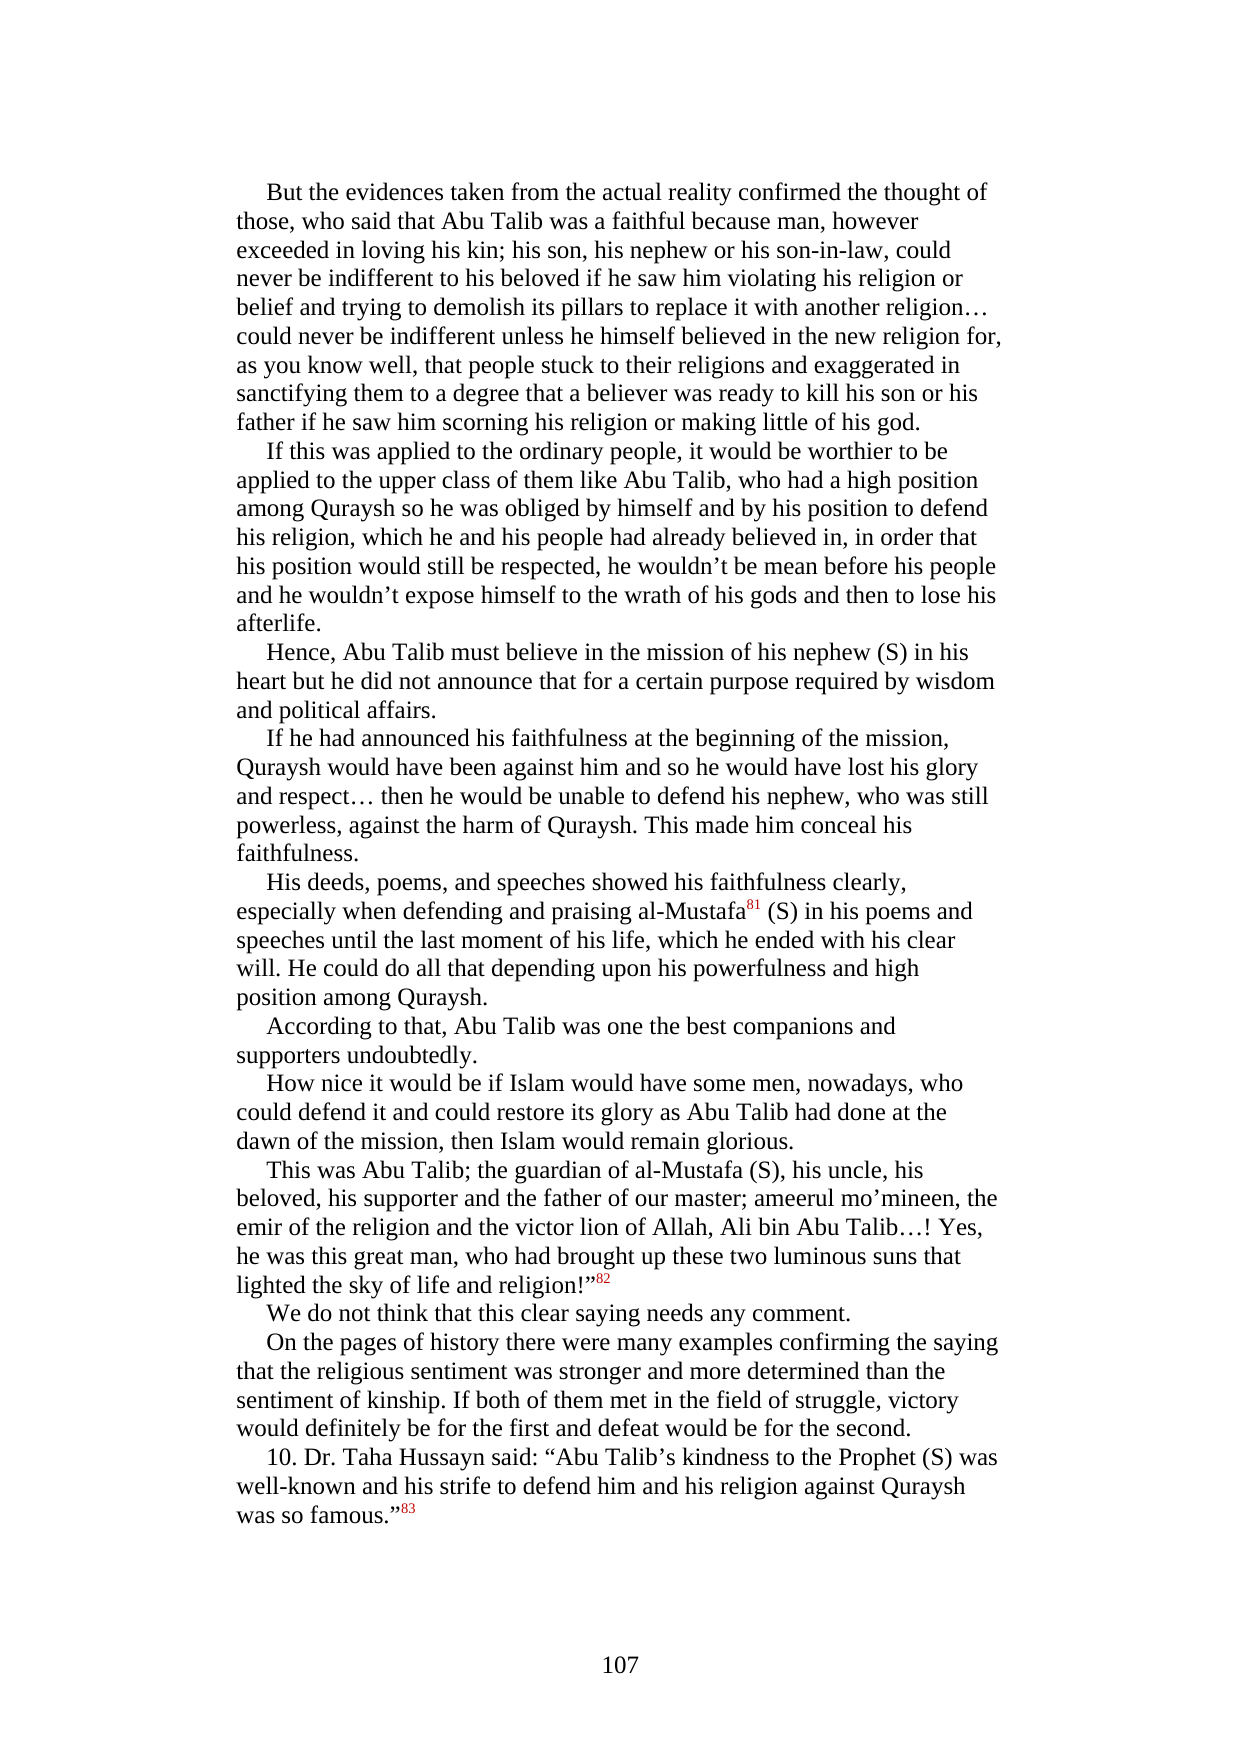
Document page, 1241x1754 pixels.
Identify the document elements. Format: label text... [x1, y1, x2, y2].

text On the pages of history there were many examples confirming the saying that the religious sentiment was stronger and more determined than the sentiment of kinship. If both of them met in the field of struggle, victory would definitely be for the first and defeat would be for the second. [236, 1327, 1004, 1442]
text We do not think that this clear saying needs any comment. [236, 1298, 1004, 1327]
text 10. Dr. Taha Hussayn said: “Abu Talib’s kindness to the Prophet (S) was well-known and his strife to defend him and his religion against Quraysh was so famous.”83 [236, 1442, 1004, 1528]
text How nice it would be if Islam would have some men, nowadays, who could defend it and could restore its glory as Abu Talib had done at the dawn of the mission, then Islam would remain glorious. [236, 1068, 1004, 1155]
text But the evidences taken from the actual reality confirmed the thought of those, who said that Abu Talib was a faithful because man, however exceeded in loving his kin; his son, his nephew or his son-in-law, could never be indifferent to his beloved if he saw him violating his religion or belief and trying to demolish its pillars to replace it with another religion… could never be indifferent unless he himself believed in the new religion for, as you know well, that people stuck to their religions and exaggerated in sanctifying them to a degree that a believer was ready to kill his son or his father if he saw him scorning his religion or making little of his god. [236, 177, 1004, 436]
text This was Abu Talib; the guardian of al-Mustafa (S), his uncle, his beloved, his supporter and the father of our master; ameerul mo’mineen, the emir of the religion and the victor lion of Allah, Ali bin Abu Talib…! Yes, he was this great man, who had brought up these two luminous suns that lighted the sky of life and religion!”82 [236, 1155, 1004, 1298]
text If he had announced his faithfulness at the beginning of the mission, Quraysh would have been against him and so he would have lost his glory and respect… then he would be unable to defend his nephew, who was still powerless, against the harm of Quraysh. This made him conceal his faithfulness. [236, 723, 1004, 867]
text Hence, Abu Talib must believe in the mission of his nephew (S) in his heart but he did not announce that for a certain purpose required by wisdom and political affairs. [236, 637, 1004, 723]
text According to that, Abu Talib was one the best companions and supporters undoubtedly. [236, 1011, 1004, 1068]
text His deeds, poems, and speeches showed his faithfulness clearly, especially when defending and praising al-Mustafa81 (S) in his poems and speeches until the last moment of his life, which he ended with his clear will. He could do all that depending upon his powerfulness and high position among Quraysh. [236, 867, 1004, 1011]
text If this was applied to the ordinary people, it would be worthier to be applied to the upper class of them like Abu Talib, who had a high position among Quraysh so he was obliged by himself and by his position to defend his religion, which he and his people had already believed in, in order that his position would still be respected, he wouldn’t be mean before his people and he wouldn’t expose himself to the wrath of his gods and then to lose his afterlife. [236, 436, 1004, 637]
